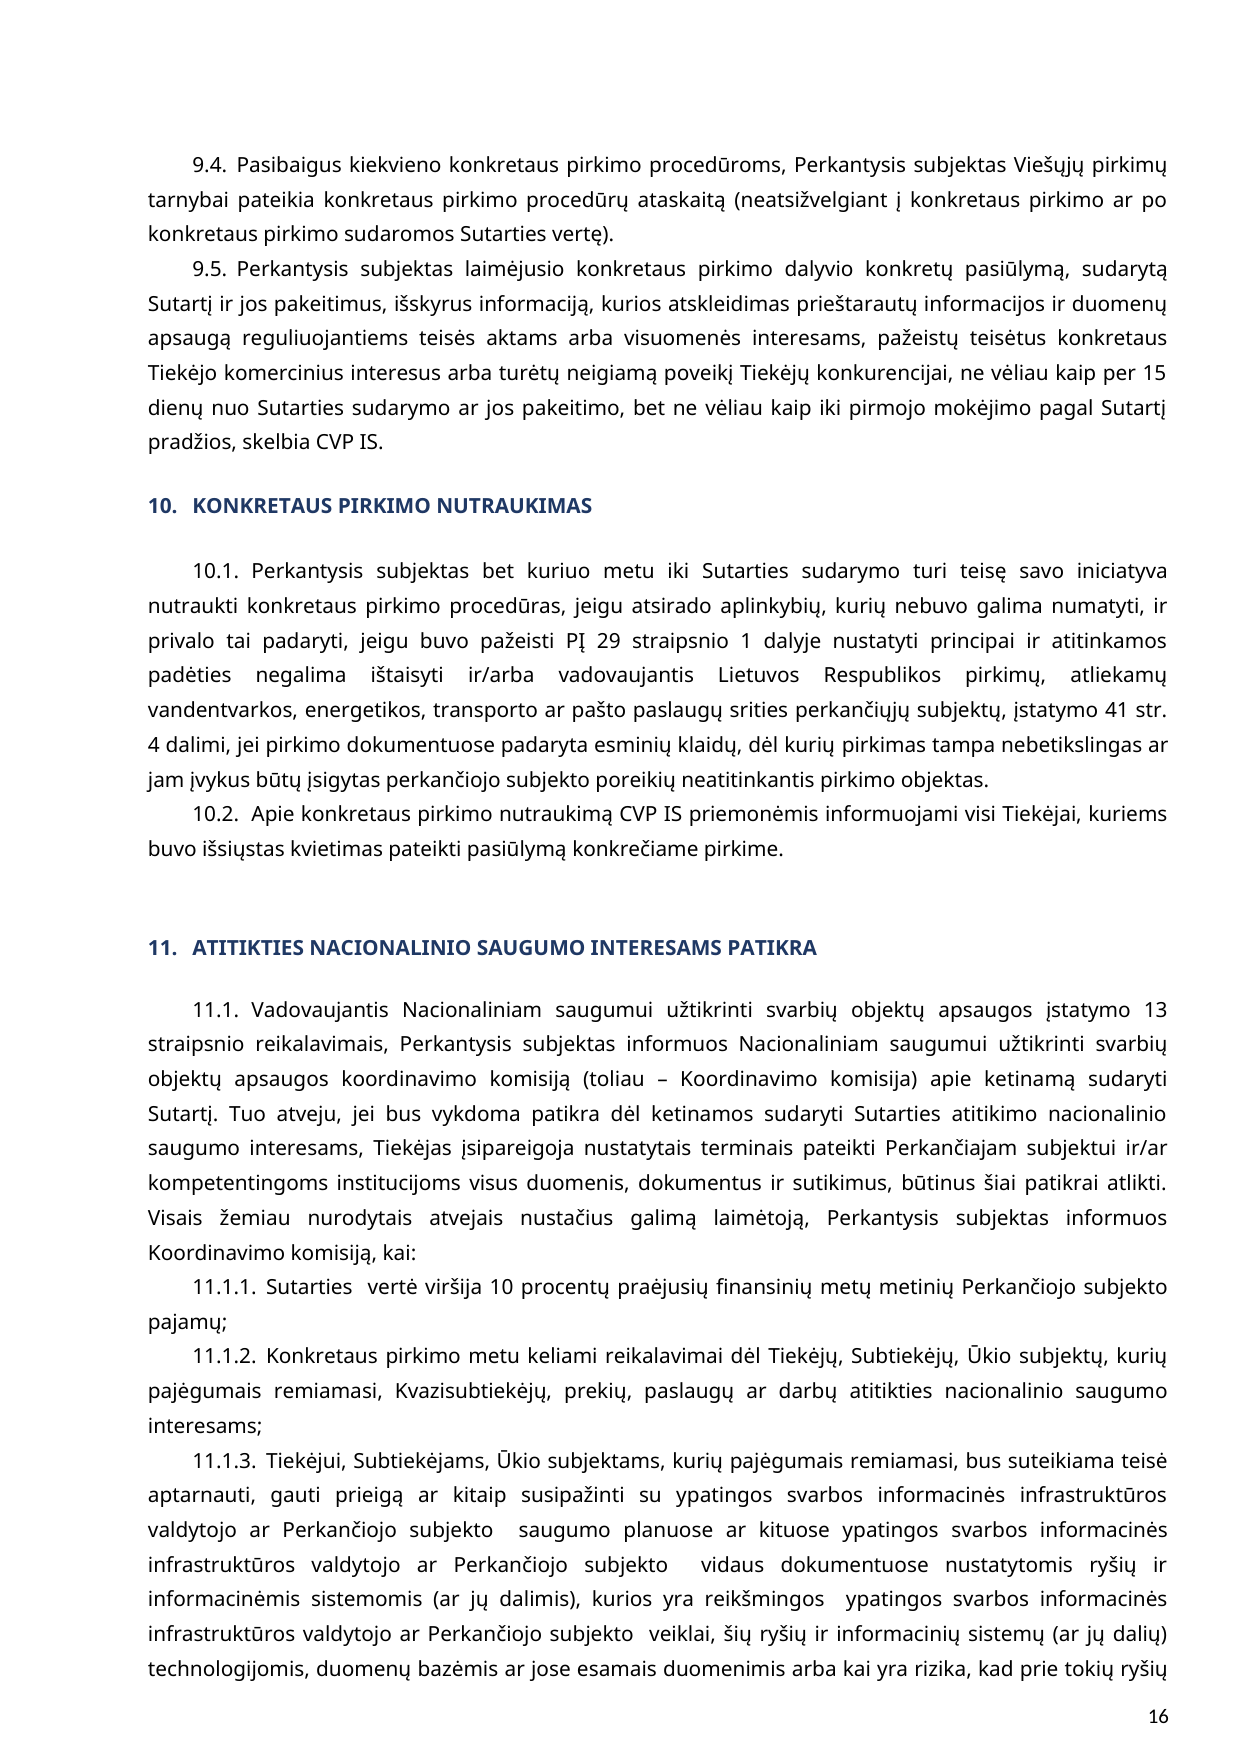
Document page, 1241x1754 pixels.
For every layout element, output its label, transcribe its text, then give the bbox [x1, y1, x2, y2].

list Sutarties vertė viršija 10 procentų praėjusių finansinių metų metinių Perkančiojo subjekto pajamų; [148, 1272, 1169, 1335]
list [148, 1446, 1169, 1682]
list Pasibaigus kiekvieno konkretaus pirkimo procedūroms, Perkantysis subjektas Viešųjų pirkimų tarnybai pateikia konkretaus pirkimo procedūrų ataskaitą (neatsižvelgiant į konkretaus pirkimo ar po konkretaus pirkimo sudaromos Sutarties vertę). [148, 150, 1169, 248]
subtitle KONKRETAUS PIRKIMO NUTRAUKIMAS [148, 491, 1169, 520]
list Vadovaujantis Nacionaliniam saugumui užtikrinti svarbių objektų apsaugos įstatymo 13 straipsnio reikalavimais, Perkantysis subjektas informuos Nacionaliniam saugumui užtikrinti svarbių objektų apsaugos koordinavimo komisiją (toliau – Koordinavimo komisija) apie ketinamą sudaryti Sutartį. Tuo atveju, jei bus vykdoma patikra dėl ketinamos sudaryti Sutarties atitikimo nacionalinio saugumo interesams, Tiekėjas įsipareigoja nustatytais terminais pateikti Perkančiajam subjektui ir/ar kompetentingoms institucijoms visus duomenis, dokumentus ir sutikimus, būtinus šiai patikrai atlikti. Visais žemiau nurodytais atvejais nustačius galimą laimėtoją, Perkantysis subjektas informuos Koordinavimo komisiją, kai: [148, 995, 1169, 1266]
list Konkretaus pirkimo metu keliami reikalavimai dėl Tiekėjų, Subtiekėjų, Ūkio subjektų, kurių pajėgumais remiamasi, Kvazisubtiekėjų, prekių, paslaugų ar darbų atitikties nacionalinio saugumo interesams; [148, 1342, 1169, 1439]
list Perkantysis subjektas bet kuriuo metu iki Sutarties sudarymo turi teisę savo iniciatyva nutraukti konkretaus pirkimo procedūras, jeigu atsirado aplinkybių, kurių nebuvo galima numatyti, ir privalo tai padaryti, jeigu buvo pažeisti PĮ 29 straipsnio 1 dalyje nustatyti principai ir atitinkamos padėties negalima ištaisyti ir/arba vadovaujantis Lietuvos Respublikos pirkimų, atliekamų vandentvarkos, energetikos, transporto ar pašto paslaugų srities perkančiųjų subjektų, įstatymo 41 str. 4 dalimi, jei pirkimo dokumentuose padaryta esminių klaidų, dėl kurių pirkimas tampa nebetikslingas ar jam įvykus būtų įsigytas perkančiojo subjekto poreikių neatitinkantis pirkimo objektas. [148, 557, 1169, 793]
list Apie konkretaus pirkimo nutraukimą CVP IS priemonėmis informuojami visi Tiekėjai, kuriems buvo išsiųstas kvietimas pateikti pasiūlymą konkrečiame pirkime. [148, 799, 1169, 862]
subtitle ATITIKTIES NACIONALINIO SAUGUMO INTERESAMS PATIKRA [148, 933, 1169, 961]
list Perkantysis subjektas laimėjusio konkretaus pirkimo dalyvio konkretų pasiūlymą, sudarytą Sutartį ir jos pakeitimus, išskyrus informaciją, kurios atskleidimas prieštarautų informacijos ir duomenų apsaugą reguliuojantiems teisės aktams arba visuomenės interesams, pažeistų teisėtus konkretaus Tiekėjo komercinius interesus arba turėtų neigiamą poveikį Tiekėjų konkurencijai, ne vėliau kaip per 15 dienų nuo Sutarties sudarymo ar jos pakeitimo, bet ne vėliau kaip iki pirmojo mokėjimo pagal Sutartį pradžios, skelbia CVP IS. [148, 254, 1169, 456]
